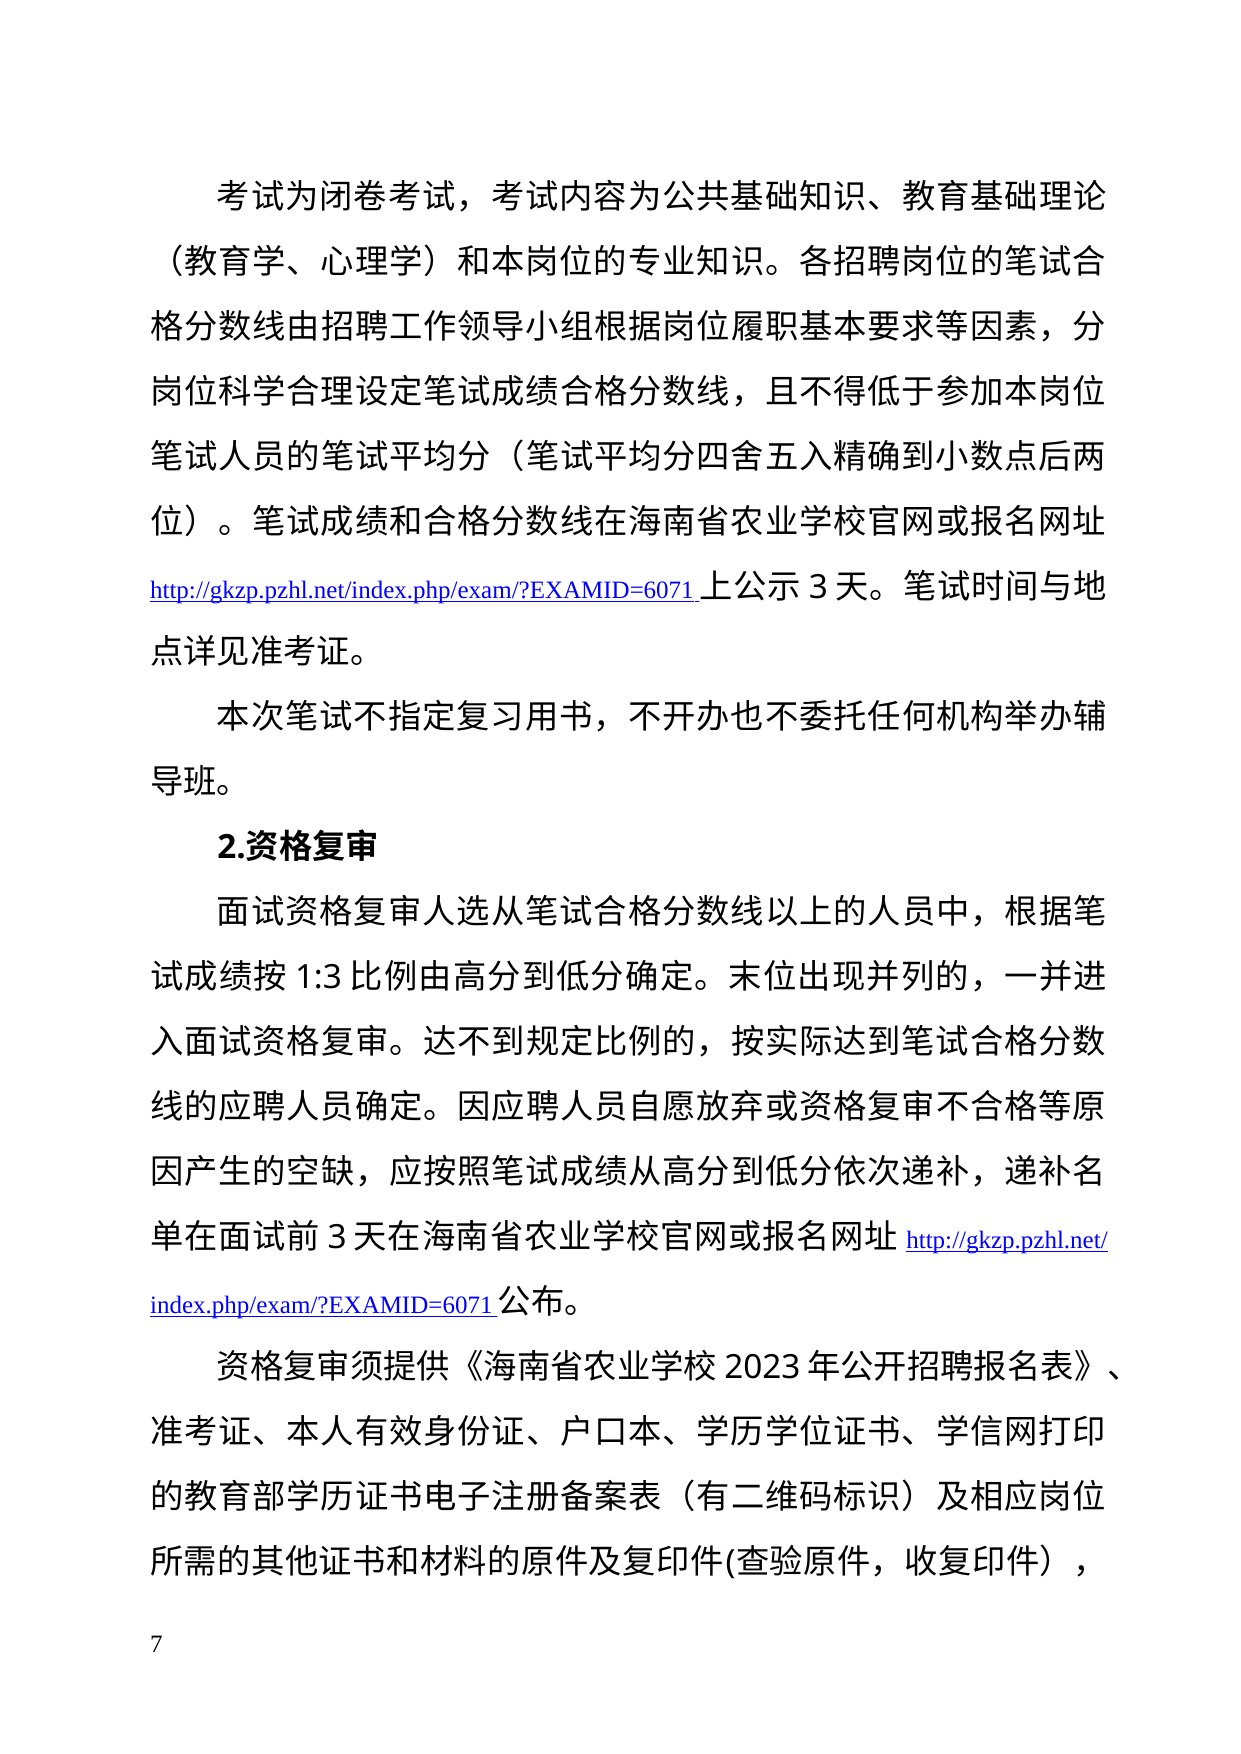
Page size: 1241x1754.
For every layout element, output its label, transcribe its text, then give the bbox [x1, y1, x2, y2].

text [150, 1332, 1107, 1592]
text 本次笔试不指定复习用书，不开办也不委托任何机构举办辅导班。 [150, 682, 1107, 812]
text 2.资格复审 [150, 812, 1107, 877]
text 面试资格复审人选从笔试合格分数线以上的人员中，根据笔试成绩按1:3比例由高分到低分确定。末位出现并列的，一并进入面试资格复审。达不到规定比例的，按实际达到笔试合格分数线的应聘人员确定。因应聘人员自愿放弃或资格复审不合格等原因产生的空缺，应按照笔试成绩从高分到低分依次递补，递补名单在面试前3天在海南省农业学校官网或报名网址http://gkzp.pzhl.net/index.php/exam/?EXAMID=6071公布。 [150, 877, 1107, 1332]
text 考试为闭卷考试，考试内容为公共基础知识、教育基础理论（教育学、心理学）和本岗位的专业知识。各招聘岗位的笔试合格分数线由招聘工作领导小组根据岗位履职基本要求等因素，分岗位科学合理设定笔试成绩合格分数线，且不得低于参加本岗位笔试人员的笔试平均分（笔试平均分四舍五入精确到小数点后两位）。笔试成绩和合格分数线在海南省农业学校官网或报名网址http://gkzp.pzhl.net/index.php/exam/?EXAMID=6071上公示3天。笔试时间与地点详见准考证。 [150, 162, 1107, 682]
